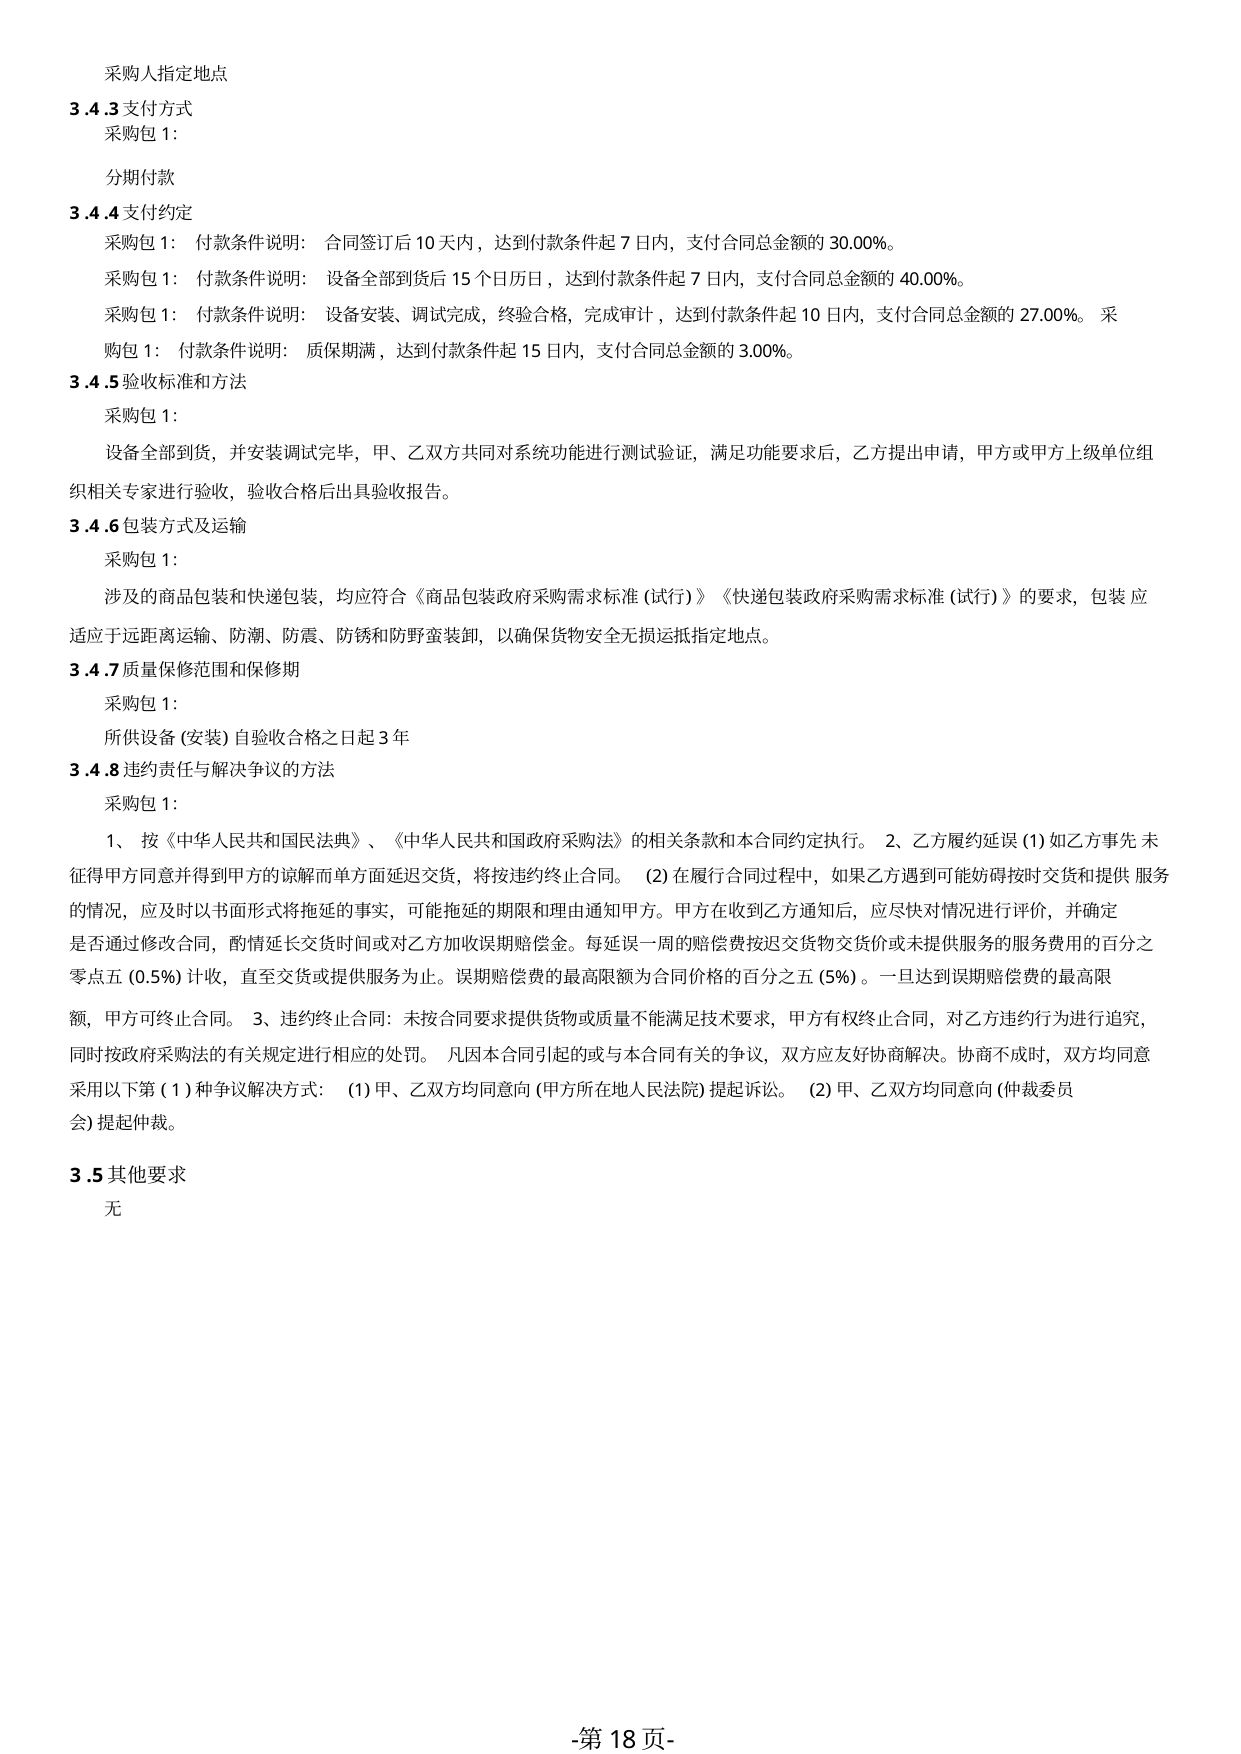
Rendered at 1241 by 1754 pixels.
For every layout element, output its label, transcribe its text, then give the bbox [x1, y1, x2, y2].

text 1、 按《中华人民共和国民法典》、《中华人民共和国政府采购法》的相关条款和本合同约定执行。 2、乙方履约延误 (1) 如乙方事先 未征得甲方同意并得到甲方的谅解而单方面延迟交货，将按违约终止合同。 (2) 在履行合同过程中，如果乙方遇到可能妨碍按时交货和提供 服务的情况，应及时以书面形式将拖延的事实，可能拖延的期限和理由通知甲方。甲方在收到乙方通知后，应尽快对情况进行评价，并确定 [69, 827, 1172, 922]
text 采购包1： [104, 131, 1172, 166]
text 所供设备 (安装) 自验收合格之日起3年 [104, 727, 1172, 749]
text 3 .5其他要求 [69, 1164, 1172, 1187]
text 设备全部到货，并安装调试完毕，甲、乙双方共同对系统功能进行测试验证，满足功能要求后，乙方提出申请，甲方或甲方上级单位组 织相关专家进行验收，验收合格后出具验收报告。 [69, 439, 1155, 503]
text 3 .4 .4支付约定 [69, 204, 1172, 224]
text 采购包1： 付款条件说明： 设备安装、调试完成，终验合格，完成审计 ，达到付款条件起 10 日内，支付合同总金额的 27.00%。 采购包1： 付款条件说明： 质保期满 ，达到付款条件起 15 日内，支付合同总金额的 3.00%。 [104, 301, 1127, 362]
text 是否通过修改合同，酌情延长交货时间或对乙方加收误期赔偿金。每延误一周的赔偿费按迟交货物交货价或未提供服务的服务费用的百分之 [69, 932, 1172, 955]
text 3 .4 .6包装方式及运输 [69, 517, 1172, 537]
text 3 .4 .8违约责任与解决争议的方法 [69, 761, 1172, 781]
text 3 .4 .3支付方式 [69, 99, 1172, 119]
text 3 .4 .7质量保修范围和保修期 [69, 661, 1172, 681]
text 零点五 (0.5%) 计收，直至交货或提供服务为止。误期赔偿费的最高限额为合同价格的百分之五 (5%) 。一旦达到误期赔偿费的最高限 [69, 964, 1172, 992]
text 会) 提起仲裁。 [69, 1111, 1172, 1134]
text 采购包1： [104, 692, 1172, 715]
text 采购包1： [104, 548, 1172, 571]
text 涉及的商品包装和快递包装，均应符合《商品包装政府采购需求标准 (试行) 》《快递包装政府采购需求标准 (试行) 》的要求，包装 应适应于远距离运输、防潮、防震、防锈和防野蛮装卸，以确保货物安全无损运抵指定地点。 [69, 583, 1155, 647]
text 额，甲方可终止合同。 3、违约终止合同：未按合同要求提供货物或质量不能满足技术要求，甲方有权终止合同，对乙方违约行为进行追究， 同时按政府采购法的有关规定进行相应的处罚。 凡因本合同引起的或与本合同有关的争议，双方应友好协商解决。协商不成时，双方均同意 采用以下第 ( 1 ) 种争议解决方式： (1) 甲、乙双方均同意向 (甲方所在地人民法院) 提起诉讼。 (2) 甲、乙双方均同意向 (仲裁委员 [69, 1005, 1168, 1101]
text 采购包1： [104, 404, 1172, 427]
text 采购包1： 付款条件说明： 设备全部到货后15个日历日 ，达到付款条件起 7 日内，支付合同总金额的 40.00%。 [104, 266, 1172, 294]
text 3 .4 .5验收标准和方法 [69, 373, 1172, 393]
text 采购人指定地点 [104, 62, 1172, 85]
text 分期付款 [105, 166, 1172, 189]
text 采购包1： 付款条件说明： 合同签订后10天内 ，达到付款条件起 7 日内，支付合同总金额的 30.00%。 [104, 230, 1172, 258]
text 无 [104, 1196, 1172, 1220]
text 采购包1： [104, 792, 1172, 815]
